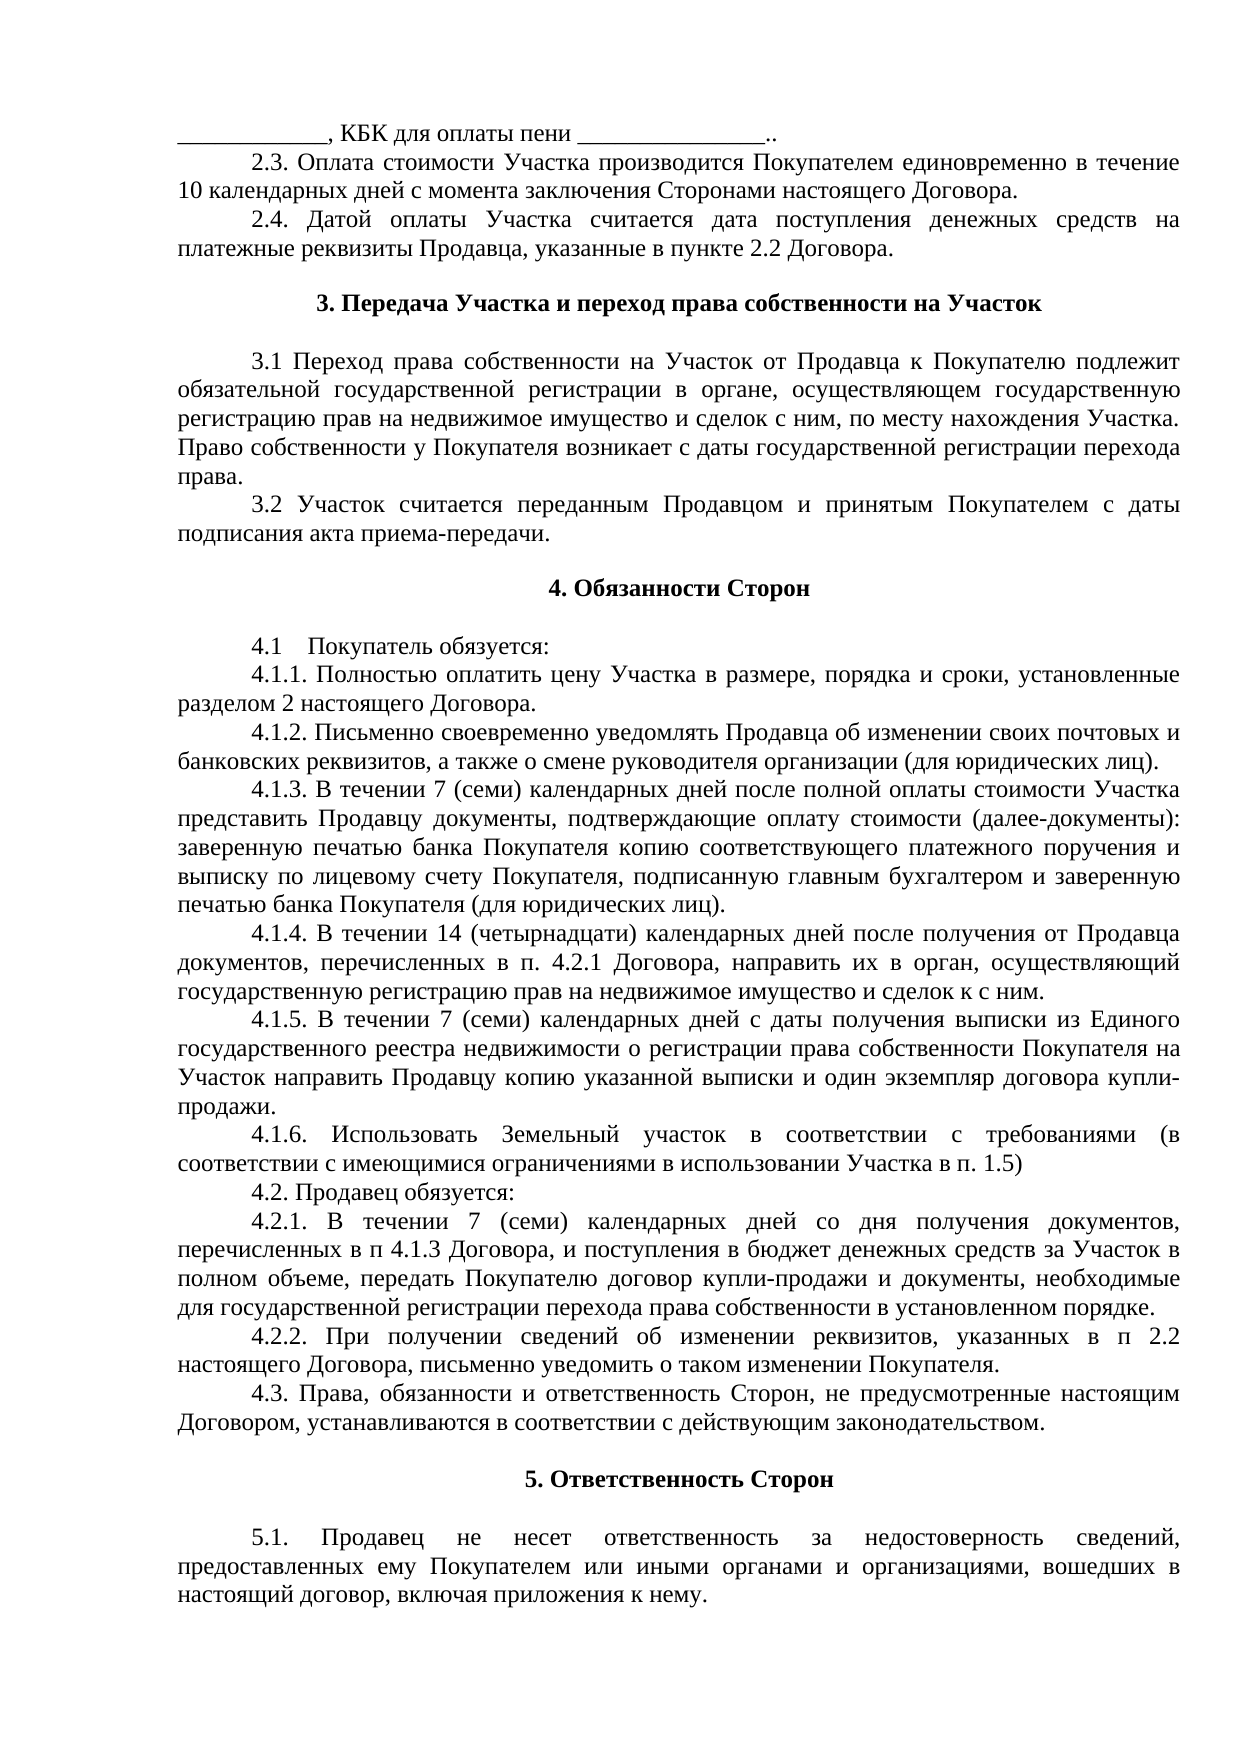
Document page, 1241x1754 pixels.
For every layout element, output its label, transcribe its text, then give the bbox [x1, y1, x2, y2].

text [177, 118, 1181, 147]
text 3.1 Переход права собственности на Участок от Продавца к Покупателю подлежит обязательной государственной регистрации в органе, осуществляющем государственную регистрацию прав на недвижимое имущество и сделок с ним, по месту нахождения Участка. Право собственности у Покупателя возникает с даты государственной регистрации перехода права. [177, 346, 1181, 489]
text 4. Обязанности Сторон [177, 573, 1181, 602]
text 4.1 Покупатель обязуется: [177, 631, 1181, 659]
text 3. Передача Участка и переход права собственности на Участок [177, 288, 1181, 317]
text 4.2.2. При получении сведений об изменении реквизитов, указанных в п 2.2 настоящего Договора, письменно уведомить о таком изменении Покупателя. [177, 1321, 1181, 1378]
text 4.1.5. В течении 7 (семи) календарных дней с даты получения выписки из Единого государственного реестра недвижимости о регистрации права собственности Покупателя на Участок направить Продавцу копию указанной выписки и один экземпляр договора купли-продажи. [177, 1004, 1181, 1119]
text 4.1.3. В течении 7 (семи) календарных дней после полной оплаты стоимости Участка представить Продавцу документы, подтверждающие оплату стоимости (далее-документы): заверенную печатью банка Покупателя копию соответствующего платежного поручения и выписку по лицевому счету Покупателя, подписанную главным бухгалтером и заверенную печатью банка Покупателя (для юридических лиц). [177, 774, 1181, 918]
text 4.1.4. В течении 14 (четырнадцати) календарных дней после получения от Продавца документов, перечисленных в п. 4.2.1 Договора, направить их в орган, осуществляющий государственную регистрацию прав на недвижимое имущество и сделок к с ним. [177, 918, 1181, 1004]
text 4.2. Продавец обязуется: [177, 1177, 1181, 1206]
text 3.2 Участок считается переданным Продавцом и принятым Покупателем с даты подписания акта приема-передачи. [177, 489, 1181, 547]
text 4.1.2. Письменно своевременно уведомлять Продавца об изменении своих почтовых и банковских реквизитов, а также о смене руководителя организации (для юридических лиц). [177, 717, 1181, 774]
text 5. Ответственность Сторон [177, 1464, 1181, 1493]
text 4.1.1. Полностью оплатить цену Участка в размере, порядка и сроки, установленные разделом 2 настоящего Договора. [177, 659, 1181, 717]
text 2.3. Оплата стоимости Участка производится Покупателем единовременно в течение 10 календарных дней с момента заключения Сторонами настоящего Договора. [177, 147, 1181, 204]
text 4.2.1. В течении 7 (семи) календарных дней со дня получения документов, перечисленных в п 4.1.3 Договора, и поступления в бюджет денежных средств за Участок в полном объеме, передать Покупателю договор купли-продажи и документы, необходимые для государственной регистрации перехода права собственности в установленном порядке. [177, 1206, 1181, 1321]
text 2.4. Датой оплаты Участка считается дата поступления денежных средств на платежные реквизиты Продавца, указанные в пункте 2.2 Договора. [177, 204, 1181, 262]
text 4.3. Права, обязанности и ответственность Сторон, не предусмотренные настоящим Договором, устанавливаются в соответствии с действующим законодательством. [177, 1378, 1181, 1436]
text 4.1.6. Использовать Земельный участок в соответствии с требованиями (в соответствии с имеющимися ограничениями в использовании Участка в п. 1.5) [177, 1119, 1181, 1177]
text 5.1. Продавец не несет ответственность за недостоверность сведений, предоставленных ему Покупателем или иными органами и организациями, вошедших в настоящий договор, включая приложения к нему. [177, 1522, 1181, 1608]
